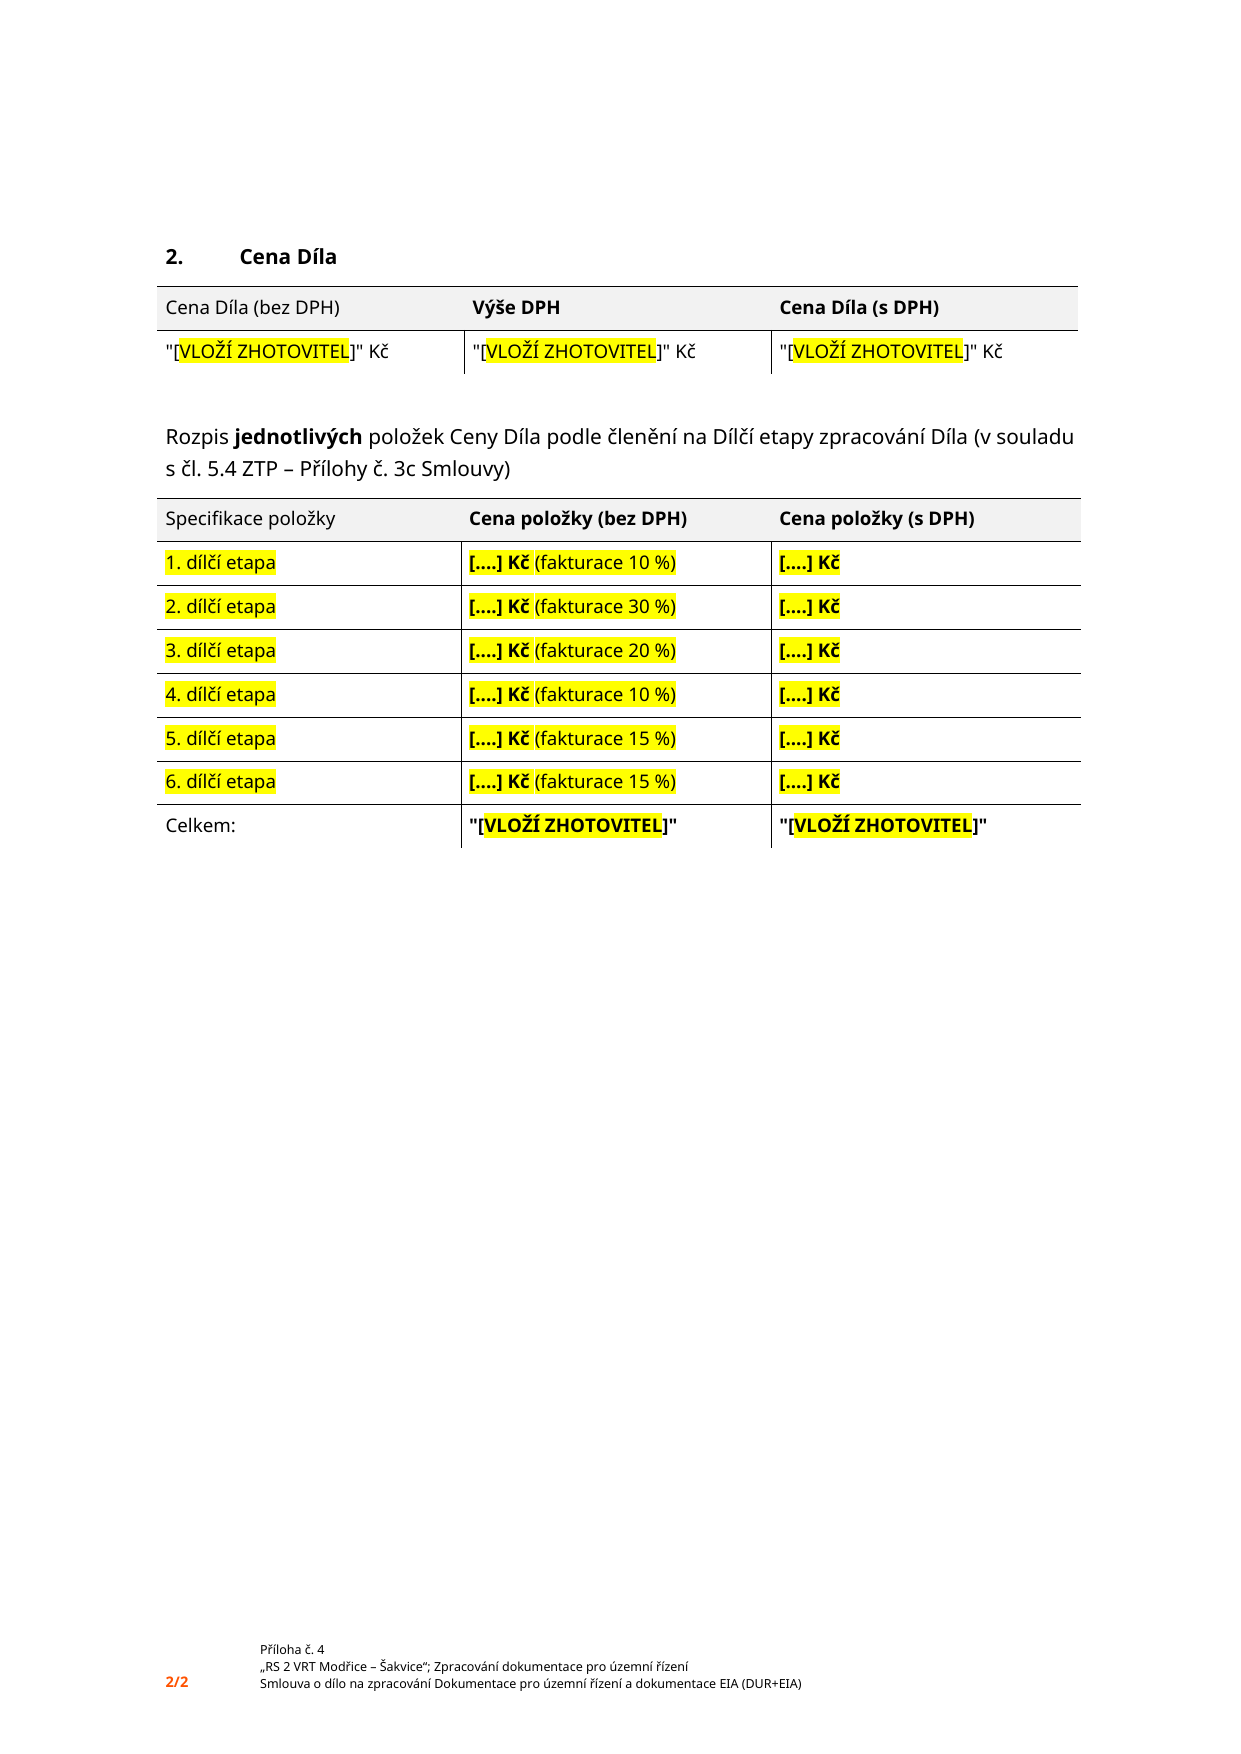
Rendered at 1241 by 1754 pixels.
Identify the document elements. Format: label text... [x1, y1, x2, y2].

text 2. Cena Díla [165, 242, 1075, 271]
table_cell [....] Kč (fakturace 10 %) [462, 542, 771, 585]
table_cell 3. dílčí etapa [157, 630, 461, 673]
table_cell 6. dílčí etapa [157, 762, 461, 804]
table_cell [....] Kč [772, 542, 1081, 585]
table_cell [....] Kč (fakturace 15 %) [462, 718, 771, 761]
table_header Cena Díla (bez DPH) [157, 287, 464, 330]
table_cell Celkem: [157, 805, 461, 848]
table_cell 1. dílčí etapa [157, 542, 461, 585]
table_cell 5. dílčí etapa [157, 718, 461, 761]
table_header Specifikace položky [157, 499, 461, 541]
table_cell [....] Kč [772, 718, 1081, 761]
table_cell "[VLOŽÍ ZHOTOVITEL]" Kč [772, 331, 1078, 373]
table_cell "[VLOŽÍ ZHOTOVITEL]" Kč [157, 331, 464, 373]
table_header Cena položky (s DPH) [771, 499, 1081, 541]
table_cell "[VLOŽÍ ZHOTOVITEL]" Kč [465, 331, 771, 373]
table_cell [....] Kč (fakturace 20 %) [462, 630, 771, 673]
table_cell [....] Kč (fakturace 15 %) [462, 762, 771, 804]
table_cell [....] Kč (fakturace 10 %) [462, 674, 771, 717]
table_cell [....] Kč [772, 586, 1081, 629]
table_cell "[VLOŽÍ ZHOTOVITEL]" [772, 805, 1081, 848]
table_header Cena Díla (s DPH) [771, 287, 1078, 330]
table_cell [....] Kč (fakturace 30 %) [462, 586, 771, 629]
table_cell [....] Kč [772, 762, 1081, 804]
table_header Výše DPH [464, 287, 771, 330]
table_cell [....] Kč [772, 674, 1081, 717]
text Rozpis jednotlivých položek Ceny Díla podle členění na Dílčí etapy zpracování Díla (v souladu s čl. 5.4 ZTP – Přílohy č. 3c Smlouvy) [165, 422, 1075, 482]
table_header Cena položky (bez DPH) [461, 499, 771, 541]
table_cell 2. dílčí etapa [157, 586, 461, 629]
table_cell "[VLOŽÍ ZHOTOVITEL]" [462, 805, 771, 848]
table_cell 4. dílčí etapa [157, 674, 461, 717]
table_cell [....] Kč [772, 630, 1081, 673]
